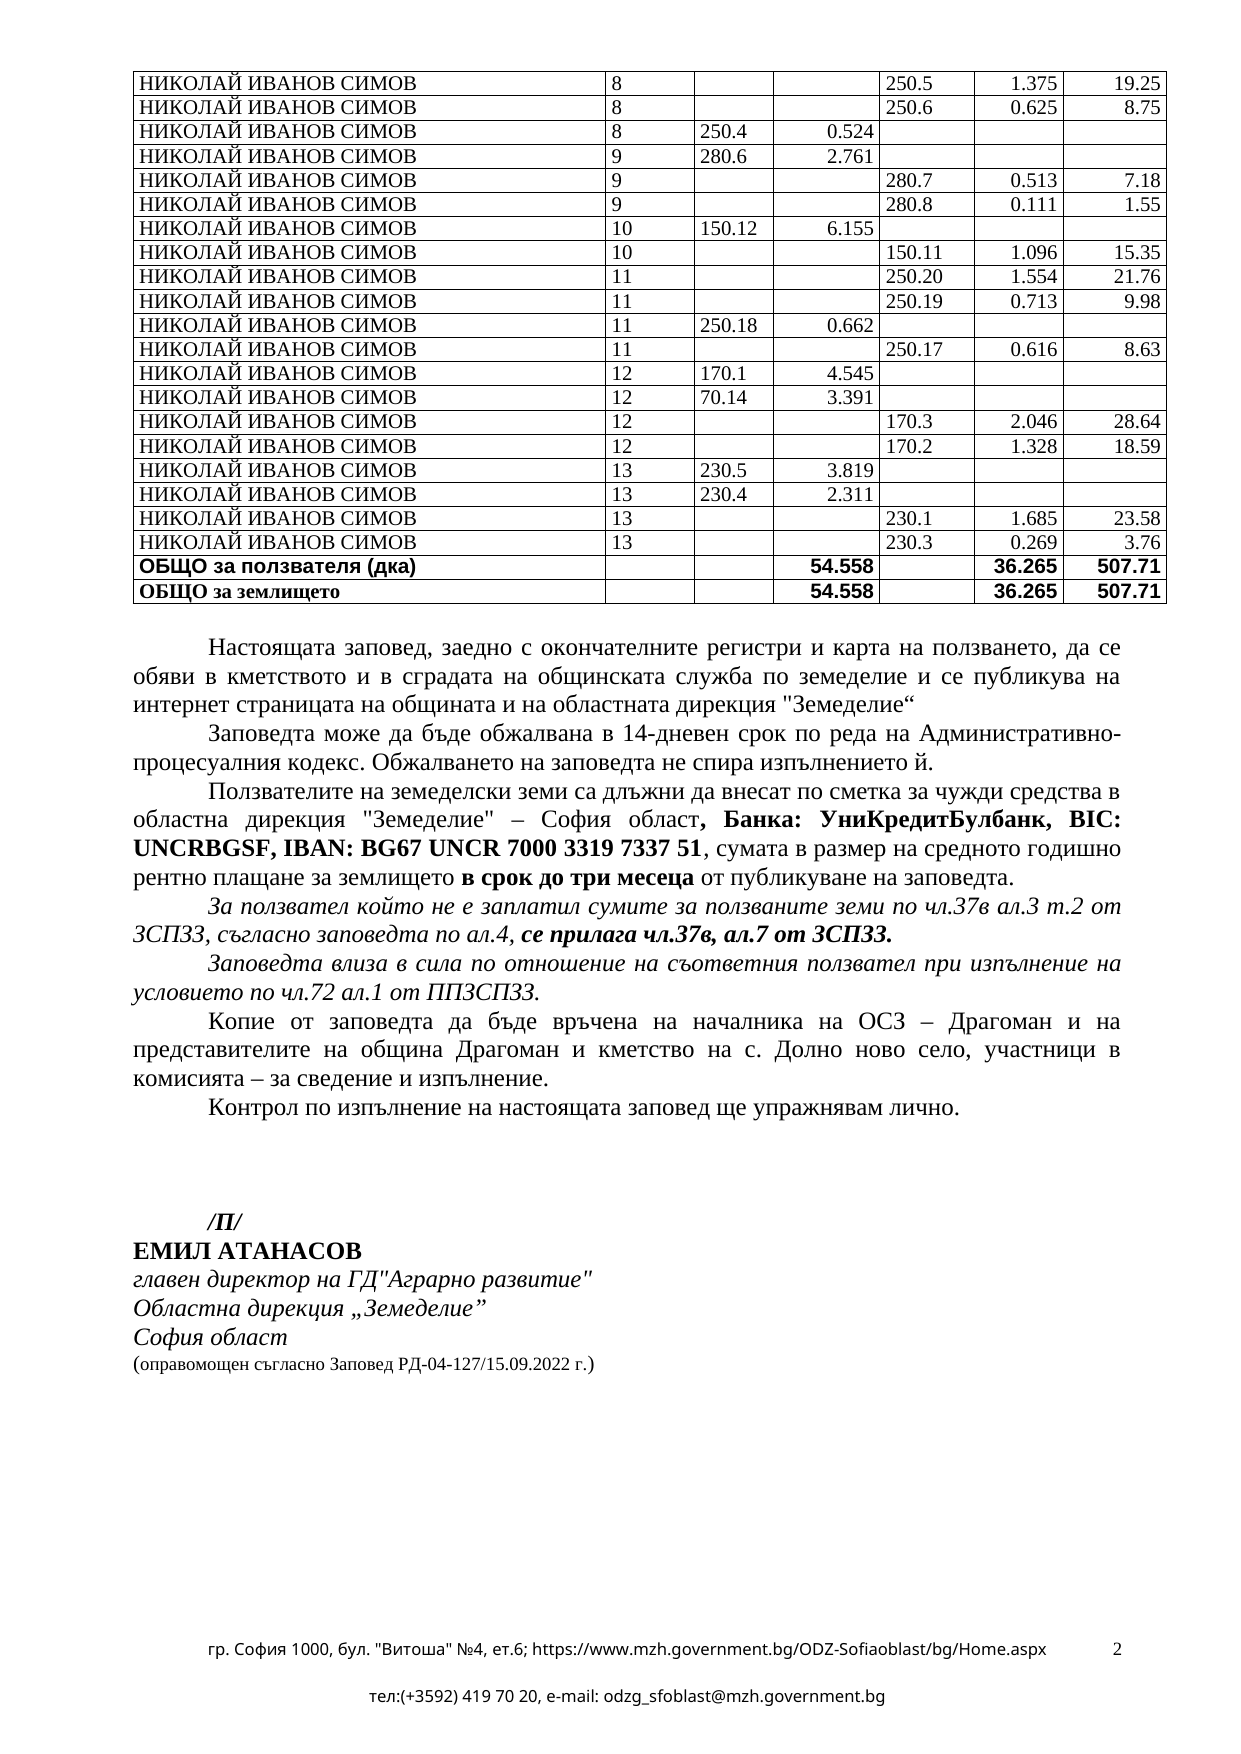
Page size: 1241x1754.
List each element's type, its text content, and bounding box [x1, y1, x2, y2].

table_cell [880, 556, 974, 579]
table_cell [774, 169, 879, 192]
table_cell 250.6 [880, 96, 974, 119]
table_cell 8 [606, 72, 694, 95]
table_cell 12 [606, 411, 694, 434]
table_cell 230.4 [695, 483, 773, 506]
table_cell [975, 217, 1063, 240]
table_cell 9 [606, 169, 694, 192]
table_cell 8.63 [1064, 338, 1166, 361]
table_cell 0.662 [774, 314, 879, 337]
table_cell [695, 193, 773, 216]
table_cell [1064, 362, 1166, 385]
table_cell НИКОЛАЙ ИВАНОВ СИМОВ [134, 411, 605, 434]
table_cell [774, 241, 879, 264]
table_cell 54.558 [774, 580, 879, 603]
text ЕМИЛ АТАНАСОВ [133, 1236, 1122, 1264]
table_cell 9 [606, 193, 694, 216]
table_cell [774, 435, 879, 458]
table_cell 8 [606, 121, 694, 144]
table_cell НИКОЛАЙ ИВАНОВ СИМОВ [134, 362, 605, 385]
table_cell 21.76 [1064, 266, 1166, 289]
table_cell 150.11 [880, 241, 974, 264]
table_cell [606, 580, 694, 603]
table_cell 11 [606, 314, 694, 337]
table_cell НИКОЛАЙ ИВАНОВ СИМОВ [134, 266, 605, 289]
table_cell 2.761 [774, 145, 879, 168]
table_cell [695, 241, 773, 264]
table_cell 250.4 [695, 121, 773, 144]
table_cell [975, 483, 1063, 506]
table_cell [774, 72, 879, 95]
table_cell 0.713 [975, 290, 1063, 313]
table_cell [134, 72, 605, 95]
table_cell 0.625 [975, 96, 1063, 119]
text За ползвател който не е заплатил сумите за ползваните земи по чл.37в ал.3 т.2 от ЗСПЗЗ, съгласно заповедта по ал.4, се прилага чл.37в, ал.7 от ЗСПЗЗ. [133, 891, 1122, 948]
table_cell 4.545 [774, 362, 879, 385]
table_cell 13 [606, 459, 694, 482]
table_cell 230.5 [695, 459, 773, 482]
table_cell 12 [606, 362, 694, 385]
table_cell 3.819 [774, 459, 879, 482]
table_cell [695, 556, 773, 579]
table_cell [774, 266, 879, 289]
text София област [133, 1322, 1122, 1351]
table_cell 280.6 [695, 145, 773, 168]
table_cell [695, 338, 773, 361]
table_cell 36.265 [975, 580, 1063, 603]
table_cell НИКОЛАЙ ИВАНОВ СИМОВ [134, 507, 605, 530]
table_cell 10 [606, 217, 694, 240]
table_cell 2.311 [774, 483, 879, 506]
table_cell [880, 483, 974, 506]
table_cell [880, 386, 974, 409]
table_cell 8.75 [1064, 96, 1166, 119]
table_cell [695, 435, 773, 458]
table_cell [880, 217, 974, 240]
table_cell [774, 96, 879, 119]
table_cell 230.3 [880, 531, 974, 554]
table_cell НИКОЛАЙ ИВАНОВ СИМОВ [134, 483, 605, 506]
table_cell 13 [606, 531, 694, 554]
table_cell [695, 507, 773, 530]
table_cell [1064, 145, 1166, 168]
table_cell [134, 121, 605, 144]
table_cell 3.391 [774, 386, 879, 409]
table_cell [880, 145, 974, 168]
table_cell ОБЩО за ползвателя (дка) [134, 556, 605, 579]
table_cell 54.558 [774, 556, 879, 579]
text главен директор на ГД"Аграрно развитие" [133, 1264, 1122, 1293]
table_cell 170.3 [880, 411, 974, 434]
table_cell 2.046 [975, 411, 1063, 434]
table_cell [774, 290, 879, 313]
table_cell [975, 459, 1063, 482]
table_cell 9.98 [1064, 290, 1166, 313]
table_cell 0.269 [975, 531, 1063, 554]
table_cell 12 [606, 386, 694, 409]
table_cell [975, 145, 1063, 168]
text /П/ [208, 1207, 1122, 1236]
table_cell [880, 459, 974, 482]
table_cell НИКОЛАЙ ИВАНОВ СИМОВ [134, 290, 605, 313]
table_cell 250.5 [880, 72, 974, 95]
table_cell 170.1 [695, 362, 773, 385]
table_cell [774, 507, 879, 530]
table_cell 0.524 [774, 121, 879, 144]
table_cell 15.35 [1064, 241, 1166, 264]
table_cell НИКОЛАЙ ИВАНОВ СИМОВ [134, 217, 605, 240]
table_cell [1064, 386, 1166, 409]
text Заповедта може да бъде обжалвана в 14-дневен срок по реда на Административно-процесуалния кодекс. Обжалването на заповедта не спира изпълнението й. [133, 718, 1122, 776]
table_cell 9 [606, 145, 694, 168]
table_cell 507.71 [1064, 556, 1166, 579]
text Контрол по изпълнение на настоящата заповед ще упражнявам лично. [133, 1092, 1122, 1121]
table_cell 11 [606, 290, 694, 313]
table_cell 1.328 [975, 435, 1063, 458]
table_cell [774, 411, 879, 434]
table_cell [975, 314, 1063, 337]
table_cell 8 [606, 96, 694, 119]
text Заповедта влиза в сила по отношение на съответния ползвател при изпълнение на условието по чл.72 ал.1 от ППЗСПЗЗ. [133, 948, 1122, 1006]
table_cell 250.18 [695, 314, 773, 337]
table_cell 250.19 [880, 290, 974, 313]
table_cell [975, 386, 1063, 409]
table_cell 250.17 [880, 338, 974, 361]
table_cell 10 [606, 241, 694, 264]
table_cell [1064, 459, 1166, 482]
table_cell [695, 169, 773, 192]
table_cell [695, 96, 773, 119]
table_cell НИКОЛАЙ ИВАНОВ СИМОВ [134, 531, 605, 554]
table_cell 23.58 [1064, 507, 1166, 530]
table_cell [774, 338, 879, 361]
table_cell [695, 290, 773, 313]
table_cell 0.111 [975, 193, 1063, 216]
table_cell 36.265 [975, 556, 1063, 579]
table_cell 1.55 [1064, 193, 1166, 216]
table_cell [774, 193, 879, 216]
table_cell 280.8 [880, 193, 974, 216]
text Ползвателите на земеделски земи са длъжни да внесат по сметка за чужди средства в областна дирекция "Земеделие" – София област, Банка: УниКредитБулбанк, BIC: UNCRBGSF, IBAN: BG67 UNCR 7000 3319 7337 51, сумата в размер на средното годишно рентно плащане за землището в срок до три месеца от публикуване на заповедта. [133, 776, 1122, 891]
table_cell 13 [606, 507, 694, 530]
table_cell [695, 580, 773, 603]
table_cell 230.1 [880, 507, 974, 530]
table_cell НИКОЛАЙ ИВАНОВ СИМОВ [134, 338, 605, 361]
table_cell 6.155 [774, 217, 879, 240]
table_cell [975, 121, 1063, 144]
table_cell 70.14 [695, 386, 773, 409]
table_cell НИКОЛАЙ ИВАНОВ СИМОВ [134, 145, 605, 168]
table_cell 250.20 [880, 266, 974, 289]
table_cell 0.513 [975, 169, 1063, 192]
table_cell [695, 531, 773, 554]
table_cell ОБЩО за землището [134, 580, 605, 603]
table_cell 1.375 [975, 72, 1063, 95]
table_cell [134, 96, 605, 119]
table_cell 0.616 [975, 338, 1063, 361]
table_cell 507.71 [1064, 580, 1166, 603]
table_cell [1064, 121, 1166, 144]
table_cell 170.2 [880, 435, 974, 458]
text Копие от заповедта да бъде връчена на началника на ОСЗ – Драгоман и на представителите на община Драгоман и кметство на с. Долно ново село, участници в комисията – за сведение и изпълнение. [133, 1006, 1122, 1092]
table_cell 7.18 [1064, 169, 1166, 192]
table_cell НИКОЛАЙ ИВАНОВ СИМОВ [134, 241, 605, 264]
table_cell 19.25 [1064, 72, 1166, 95]
table_cell [774, 531, 879, 554]
table_cell [880, 580, 974, 603]
table_cell 11 [606, 338, 694, 361]
table_cell НИКОЛАЙ ИВАНОВ СИМОВ [134, 435, 605, 458]
table_cell 3.76 [1064, 531, 1166, 554]
table_cell [1064, 483, 1166, 506]
table_cell НИКОЛАЙ ИВАНОВ СИМОВ [134, 314, 605, 337]
table_cell 1.096 [975, 241, 1063, 264]
table_cell [695, 266, 773, 289]
table_cell НИКОЛАЙ ИВАНОВ СИМОВ [134, 193, 605, 216]
table_cell [880, 362, 974, 385]
text (оправомощен съгласно Заповед РД-04-127/15.09.2022 г.) [133, 1351, 1122, 1375]
table_cell НИКОЛАЙ ИВАНОВ СИМОВ [134, 169, 605, 192]
table_cell 280.7 [880, 169, 974, 192]
table_cell НИКОЛАЙ ИВАНОВ СИМОВ [134, 386, 605, 409]
table_cell [1064, 217, 1166, 240]
table_cell 150.12 [695, 217, 773, 240]
table_cell 11 [606, 266, 694, 289]
text Настоящата заповед, заедно с окончателните регистри и карта на ползването, да се обяви в кметството и в сградата на общинската служба по земеделие и се публикува на интернет страницата на общината и на областната дирекция "Земеделие“ [133, 632, 1122, 718]
table_cell 13 [606, 483, 694, 506]
table_cell [975, 362, 1063, 385]
table_cell 28.64 [1064, 411, 1166, 434]
table_cell 1.685 [975, 507, 1063, 530]
table_cell 12 [606, 435, 694, 458]
table_cell [1064, 314, 1166, 337]
table_cell [880, 121, 974, 144]
table_cell 18.59 [1064, 435, 1166, 458]
table_cell [880, 314, 974, 337]
table_cell [695, 72, 773, 95]
table_cell [606, 556, 694, 579]
table_cell 1.554 [975, 266, 1063, 289]
table_cell НИКОЛАЙ ИВАНОВ СИМОВ [134, 459, 605, 482]
text Областна дирекция „Земеделие” [133, 1293, 1122, 1322]
table_cell [695, 411, 773, 434]
